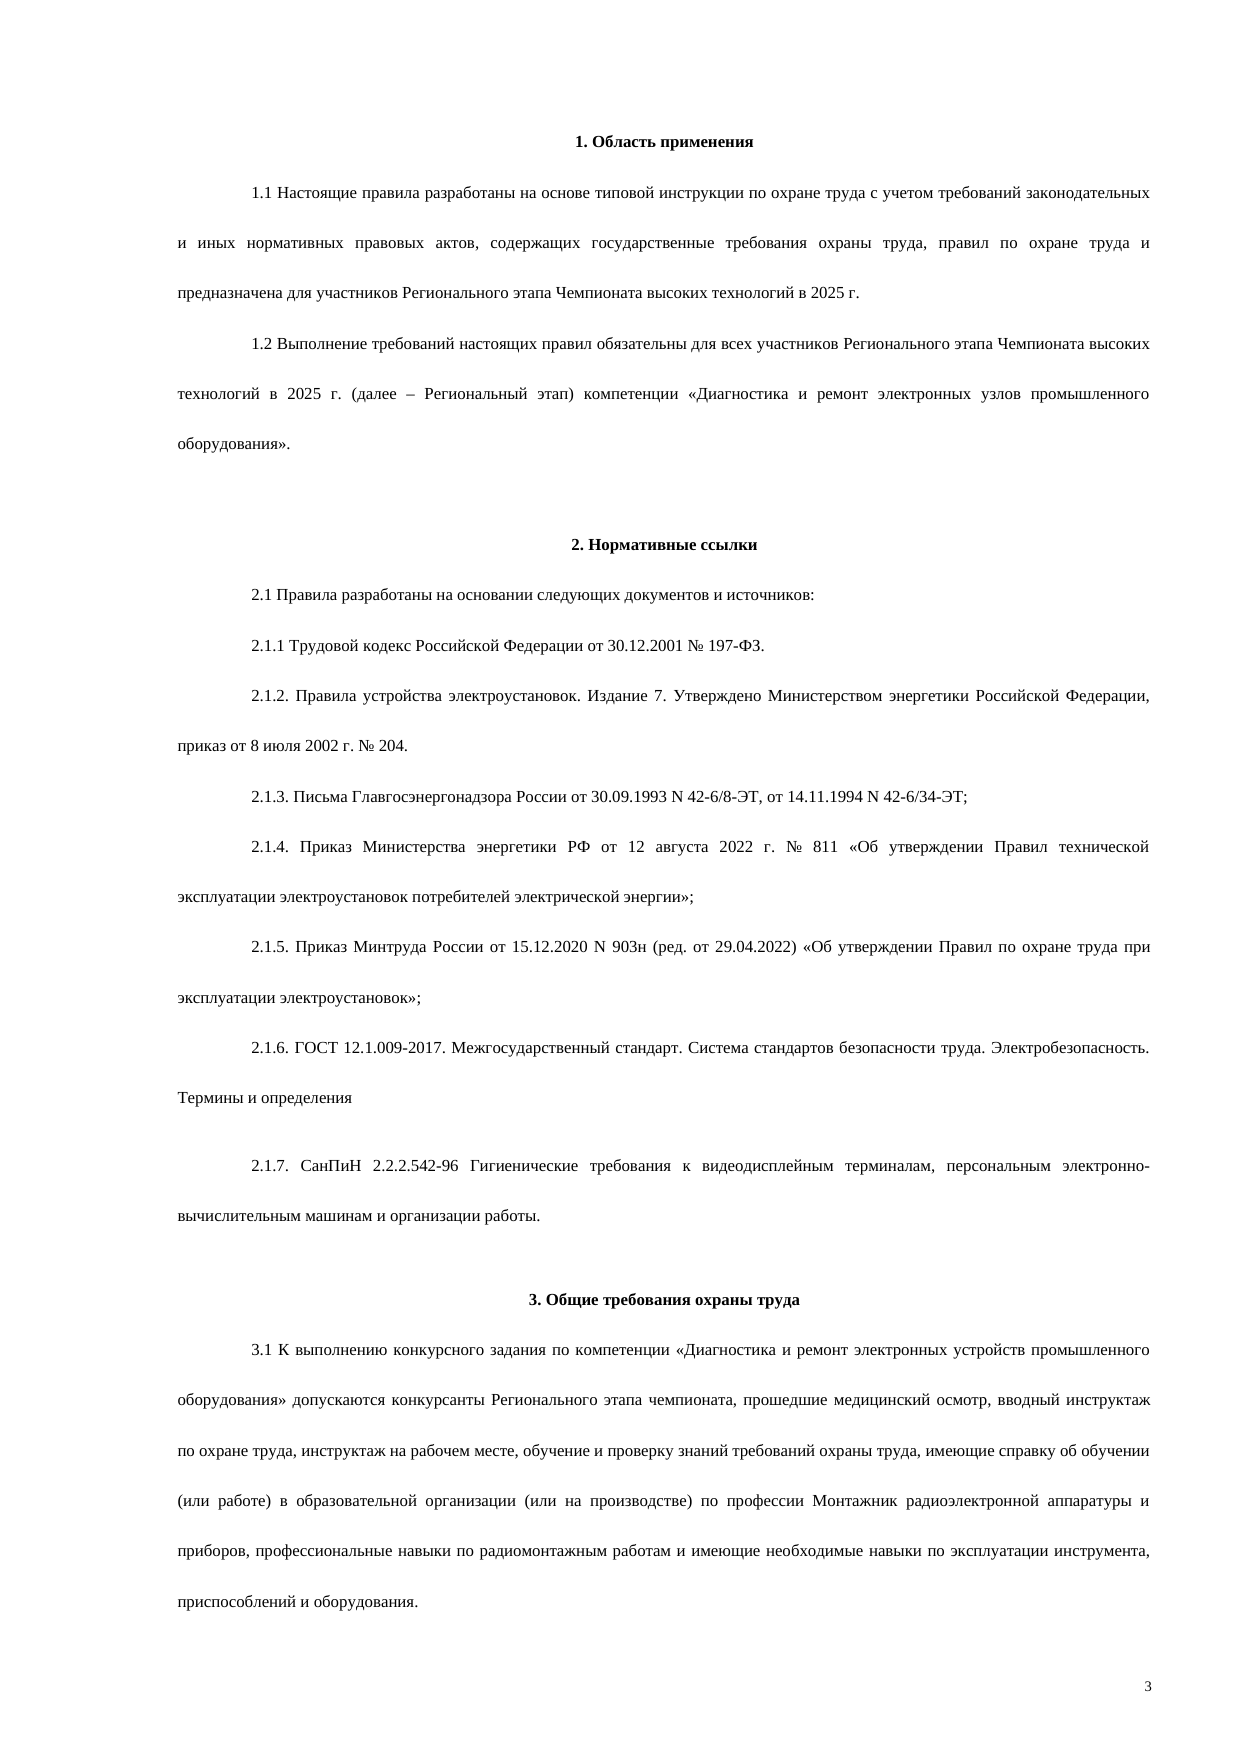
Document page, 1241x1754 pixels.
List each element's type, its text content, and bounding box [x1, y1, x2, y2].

text 2.1.3. Письма Главгосэнергонадзора России от 30.09.1993 N 42-6/8-ЭТ, от 14.11.1994 N 42-6/34-ЭТ; [177, 772, 1152, 806]
text 3.1 К выполнению конкурсного задания по компетенции «Диагностика и ремонт электронных устройств промышленного оборудования» допускаются конкурсанты Регионального этапа чемпионата, прошедшие медицинский осмотр, вводный инструктаж по охране труда, инструктаж на рабочем месте, обучение и проверку знаний требований охраны труда, имеющие справку об обучении (или работе) в образовательной организации (или на производстве) по профессии Монтажник радиоэлектронной аппаратуры и приборов, профессиональные навыки по радиомонтажным работам и имеющие необходимые навыки по эксплуатации инструмента, приспособлений и оборудования. [177, 1326, 1152, 1611]
text 3. Общие требования охраны труда [177, 1275, 1152, 1309]
text 2.1.7. СанПиН 2.2.2.542-96 Гигиенические требования к видеодисплейным терминалам, персональным электронно-вычислительным машинам и организации работы. [177, 1141, 1152, 1225]
text 2.1.1 Трудовой кодекс Российской Федерации от 30.12.2001 № 197-ФЗ. [177, 621, 1152, 655]
text 2.1.4. Приказ Министерства энергетики РФ от 12 августа 2022 г. № 811 «Об утверждении Правил технической эксплуатации электроустановок потребителей электрической энергии»; [177, 822, 1152, 906]
text 2.1.2. Правила устройства электроустановок. Издание 7. Утверждено Министерством энергетики Российской Федерации, приказ от 8 июля 2002 г. № 204. [177, 672, 1152, 755]
text 2.1.5. Приказ Минтруда России от 15.12.2020 N 903н (ред. от 29.04.2022) «Об утверждении Правил по охране труда при эксплуатации электроустановок»; [177, 923, 1152, 1007]
text 1.2 Выполнение требований настоящих правил обязательны для всех участников Регионального этапа Чемпионата высоких технологий в 2025 г. (далее – Региональный этап) компетенции «Диагностика и ремонт электронных узлов промышленного оборудования». [177, 319, 1152, 453]
text 2.1 Правила разработаны на основании следующих документов и источников: [177, 571, 1152, 604]
text 2.1.6. ГОСТ 12.1.009-2017. Межгосударственный стандарт. Система стандартов безопасности труда. Электробезопасность. Термины и определения [177, 1024, 1152, 1108]
text 2. Нормативные ссылки [177, 521, 1152, 554]
text 1. Область применения [177, 118, 1152, 152]
text 1.1 Настоящие правила разработаны на основе типовой инструкции по охране труда с учетом требований законодательных и иных нормативных правовых актов, содержащих государственные требования охраны труда, правил по охране труда и предназначена для участников Регионального этапа Чемпионата высоких технологий в 2025 г. [177, 168, 1152, 303]
